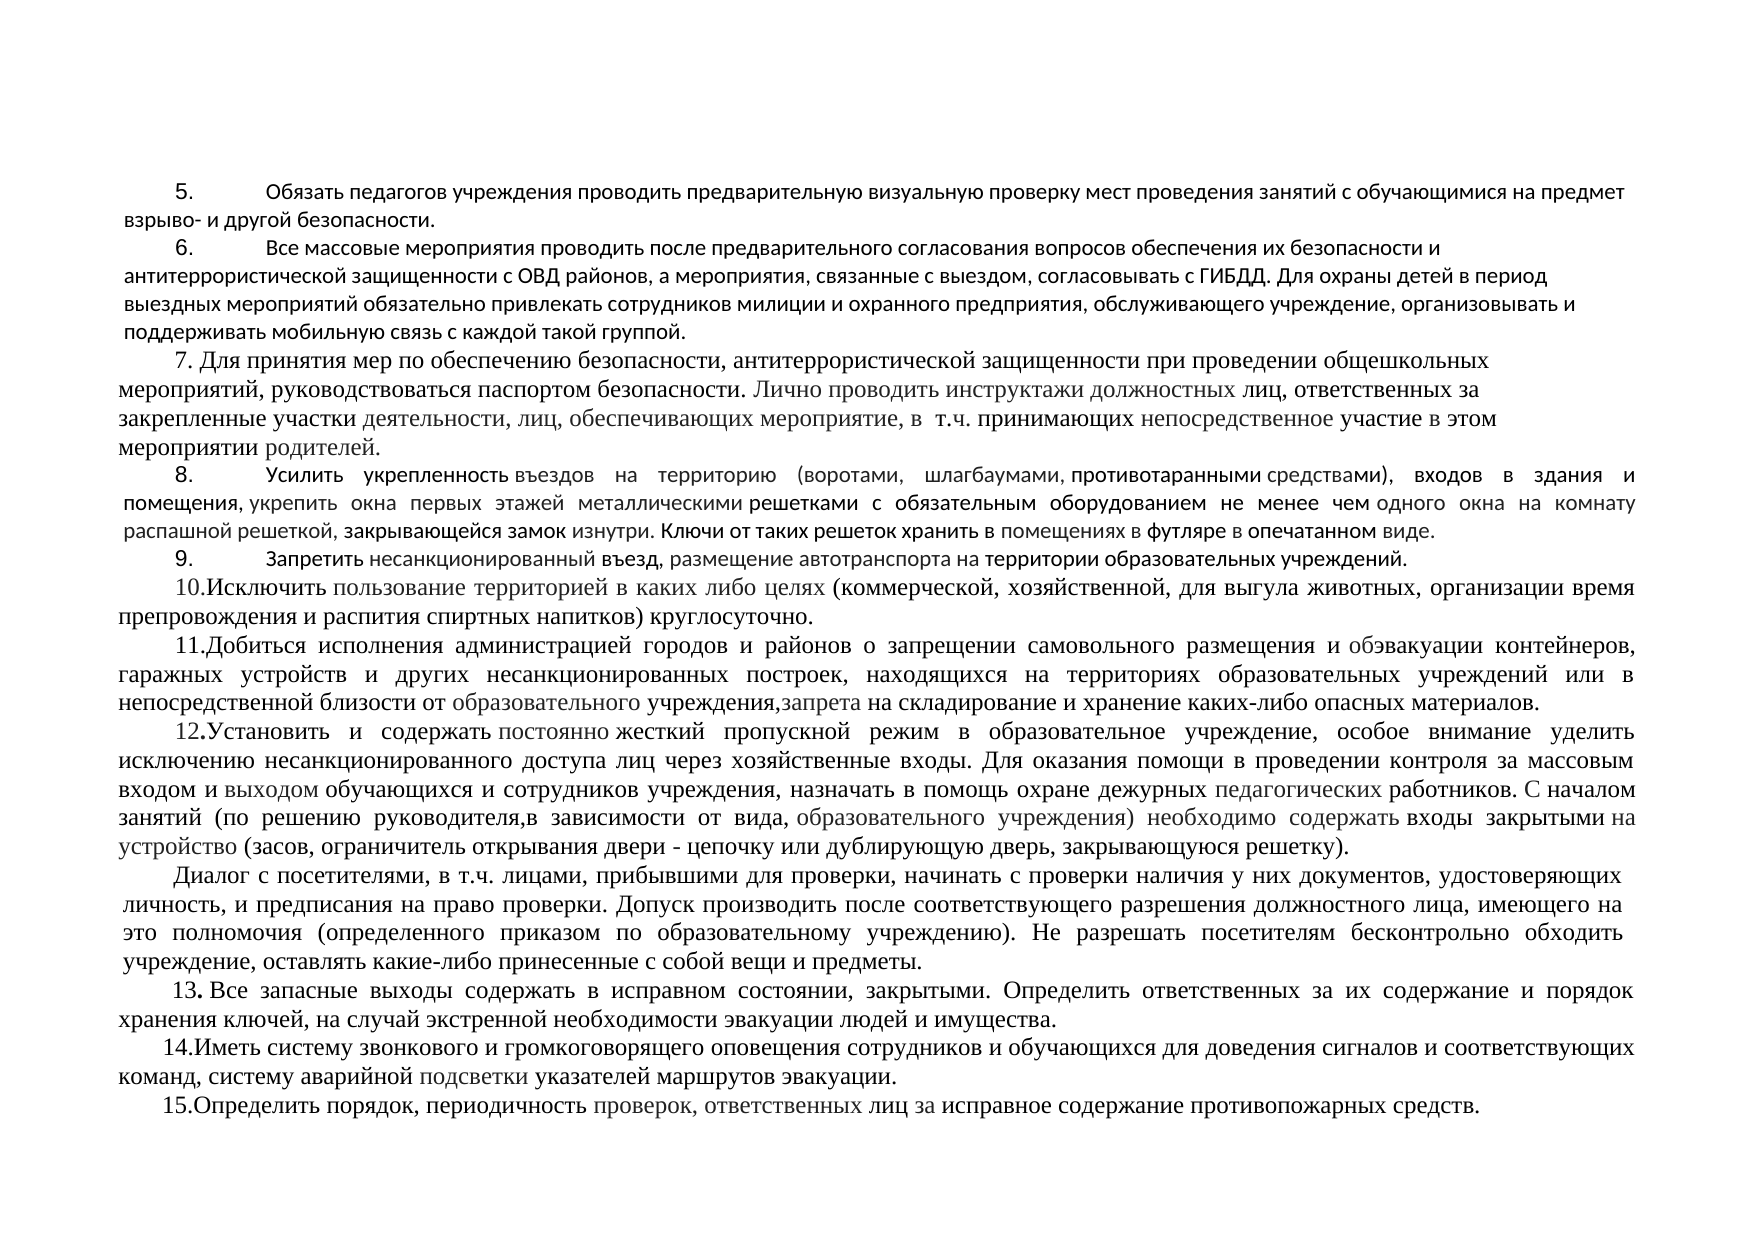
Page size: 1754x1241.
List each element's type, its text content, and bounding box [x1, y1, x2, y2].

list Запретить несанкционированный въезд, размещение автотранспорта на территории образовательных учреждений. [123, 544, 1636, 572]
text 13. Все запасные выходы содержать в исправном состоянии, закрытыми. Определить ответственных за их содержание и порядок хранения ключей, на случай экстренной необходимости эвакуации людей и имущества. [118, 975, 1636, 1032]
text 14.Иметь систему звонкового и громкоговорящего оповещения сотрудников и обучающихся для доведения сигналов и соответствующих команд, систему аварийной подсветки указателей маршрутов эвакуации. [118, 1032, 1636, 1090]
text Диалог с посетителями, в т.ч. лицами, прибывшими для проверки, начинать с проверки наличия у них документов, удостоверяющих личность, и предписания на право проверки. Допуск производить после соответствующего разрешения должностного лица, имеющего на это полномочия (определенного приказом по образовательному учреждению). Не разрешать посетителям бесконтрольно обходить учреждение, оставлять какие-либо принесенные с собой вещи и предметы. [123, 860, 1625, 975]
text 7. Для принятия мер по обеспечению безопасности, антитеррористической защищенности при проведении общешкольных мероприятий, руководствоваться паспортом безопасности. Лично проводить инструктажи должностных лиц, ответственных за закрепленные участки деятельности, лиц, обеспечивающих мероприятие, в т.ч. принимающих непосредственное участие в этом мероприятии родителей. [118, 345, 1628, 460]
list Обязать педагогов учреждения проводить предварительную визуальную проверку мест проведения занятий с обучающимися на предмет взрыво- и другой безопасности. [123, 177, 1636, 233]
text 10.Исключить пользование территорией в каких либо целях (коммерческой, хозяйственной, для выгула животных, организации время препровождения и распития спиртных напитков) круглосуточно. [118, 572, 1636, 630]
list Усилить укрепленность въездов на территорию (воротами, шлагбаумами, противотаранными средствами), входов в здания и помещения, укрепить окна первых этажей металлическими решетками с обязательным оборудованием не менее чем одного окна на комнату распашной решеткой, закрывающейся замок изнутри. Ключи от таких решеток хранить в помещениях в футляре в опечатанном виде. [123, 460, 1636, 544]
text 11.Добиться исполнения администрацией городов и районов о запрещении самовольного размещения и обэвакуации контейнеров, гаражных устройств и других несанкционированных построек, находящихся на территориях образовательных учреждений или в непосредственной близости от образовательного учреждения,запрета на складирование и хранение каких-либо опасных материалов. [118, 630, 1636, 716]
text 12.Установить и содержать постоянно жесткий пропускной режим в образовательное учреждение, особое внимание уделить исключению несанкционированного доступа лиц через хозяйственные входы. Для оказания помощи в проведении контроля за массовым входом и выходом обучающихся и сотрудников учреждения, назначать в помощь охране дежурных педагогических работников. С началом занятий (по решению руководителя,в зависимости от вида, образовательного учреждения) необходимо содержать входы закрытыми на устройство (засов, ограничитель открывания двери - цепочку или дублирующую дверь, закрывающуюся решетку). [118, 716, 1636, 860]
text 15.Определить порядок, периодичность проверок, ответственных лиц за исправное содержание противопожарных средств. [118, 1090, 1636, 1119]
list Все массовые мероприятия проводить после предварительного согласования вопросов обеспечения их безопасности и антитеррористической защищенности с ОВД районов, а мероприятия, связанные с выездом, согласовывать с ГИБДД. Для охраны детей в период выездных мероприятий обязательно привлекать сотрудников милиции и охранного предприятия, обслуживающего учреждение, организовывать и поддерживать мобильную связь с каждой такой группой. [123, 233, 1636, 345]
